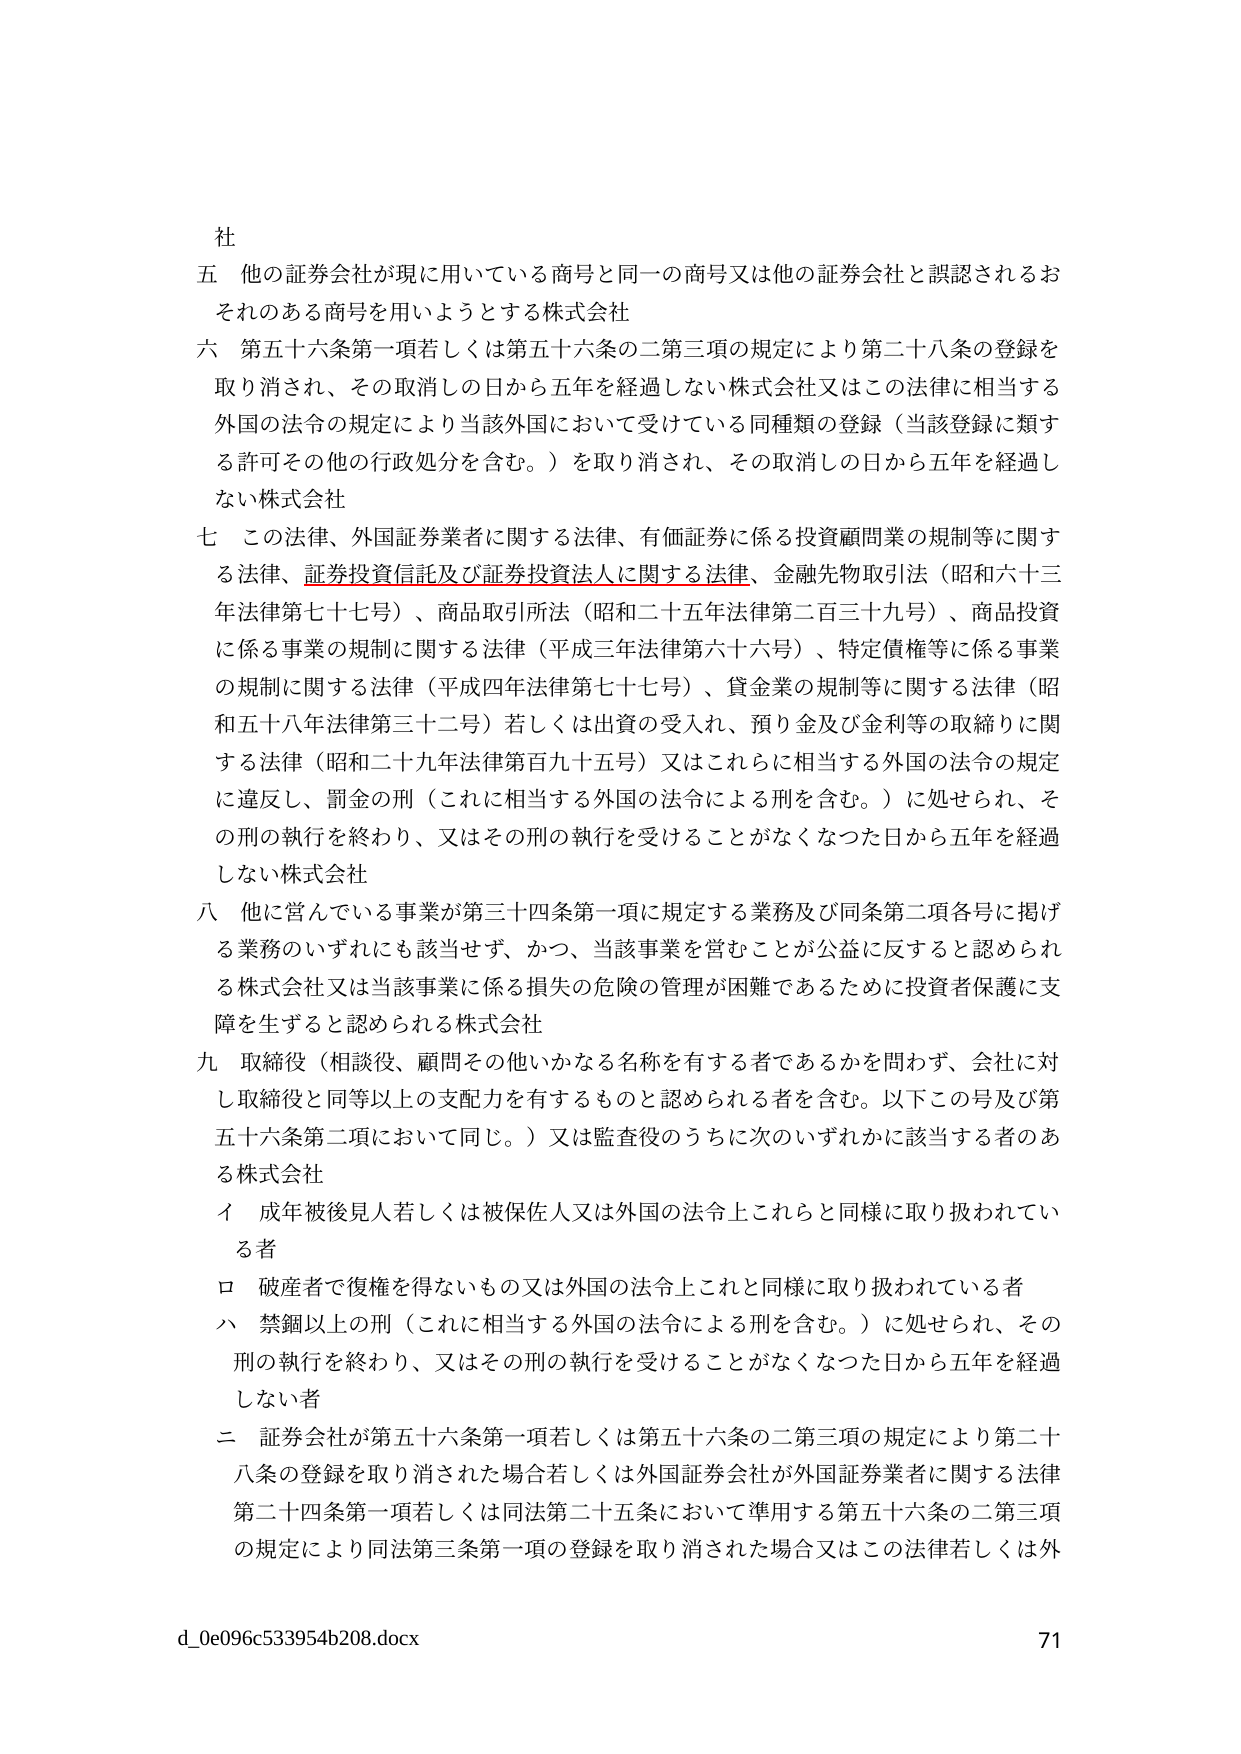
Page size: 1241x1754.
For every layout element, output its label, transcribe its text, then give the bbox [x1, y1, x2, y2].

text 九 取締役（相談役、顧問その他いかなる名称を有する者であるかを問わず、会社に対し取締役と同等以上の支配力を有するものと認められる者を含む。以下この号及び第五十六条第二項において同じ。）又は監査役のうちに次のいずれかに該当する者のある株式会社 [196, 1042, 1063, 1192]
text 八 他に営んでいる事業が第三十四条第一項に規定する業務及び同条第二項各号に掲げる業務のいずれにも該当せず、かつ、当該事業を営むことが公益に反すると認められる株式会社又は当該事業に係る損失の危険の管理が困難であるために投資者保護に支障を生ずると認められる株式会社 [196, 892, 1063, 1042]
text 六 第五十六条第一項若しくは第五十六条の二第三項の規定により第二十八条の登録を取り消され、その取消しの日から五年を経過しない株式会社又はこの法律に相当する外国の法令の規定により当該外国において受けている同種類の登録（当該登録に類する許可その他の行政処分を含む。）を取り消され、その取消しの日から五年を経過しない株式会社 [196, 329, 1063, 517]
text ハ 禁錮以上の刑（これに相当する外国の法令による刑を含む。）に処せられ、その刑の執行を終わり、又はその刑の執行を受けることがなくなつた日から五年を経過しない者 [215, 1304, 1063, 1417]
text 七 この法律、外国証券業者に関する法律、有価証券に係る投資顧問業の規制等に関する法律、証券投資信託及び証券投資法人に関する法律、金融先物取引法（昭和六十三年法律第七十七号）、商品取引所法（昭和二十五年法律第二百三十九号）、商品投資に係る事業の規制に関する法律（平成三年法律第六十六号）、特定債権等に係る事業の規制に関する法律（平成四年法律第七十七号）、貸金業の規制等に関する法律（昭和五十八年法律第三十二号）若しくは出資の受入れ、預り金及び金利等の取締りに関する法律（昭和二十九年法律第百九十五号）又はこれらに相当する外国の法令の規定に違反し、罰金の刑（これに相当する外国の法令による刑を含む。）に処せられ、その刑の執行を終わり、又はその刑の執行を受けることがなくなつた日から五年を経過しない株式会社 [196, 517, 1063, 892]
text イ 成年被後見人若しくは被保佐人又は外国の法令上これらと同様に取り扱われている者 [215, 1192, 1063, 1267]
text ロ 破産者で復権を得ないもの又は外国の法令上これと同様に取り扱われている者 [215, 1267, 1063, 1304]
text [196, 217, 1063, 254]
text 五 他の証券会社が現に用いている商号と同一の商号又は他の証券会社と誤認されるおそれのある商号を用いようとする株式会社 [196, 254, 1063, 329]
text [215, 1417, 1063, 1567]
